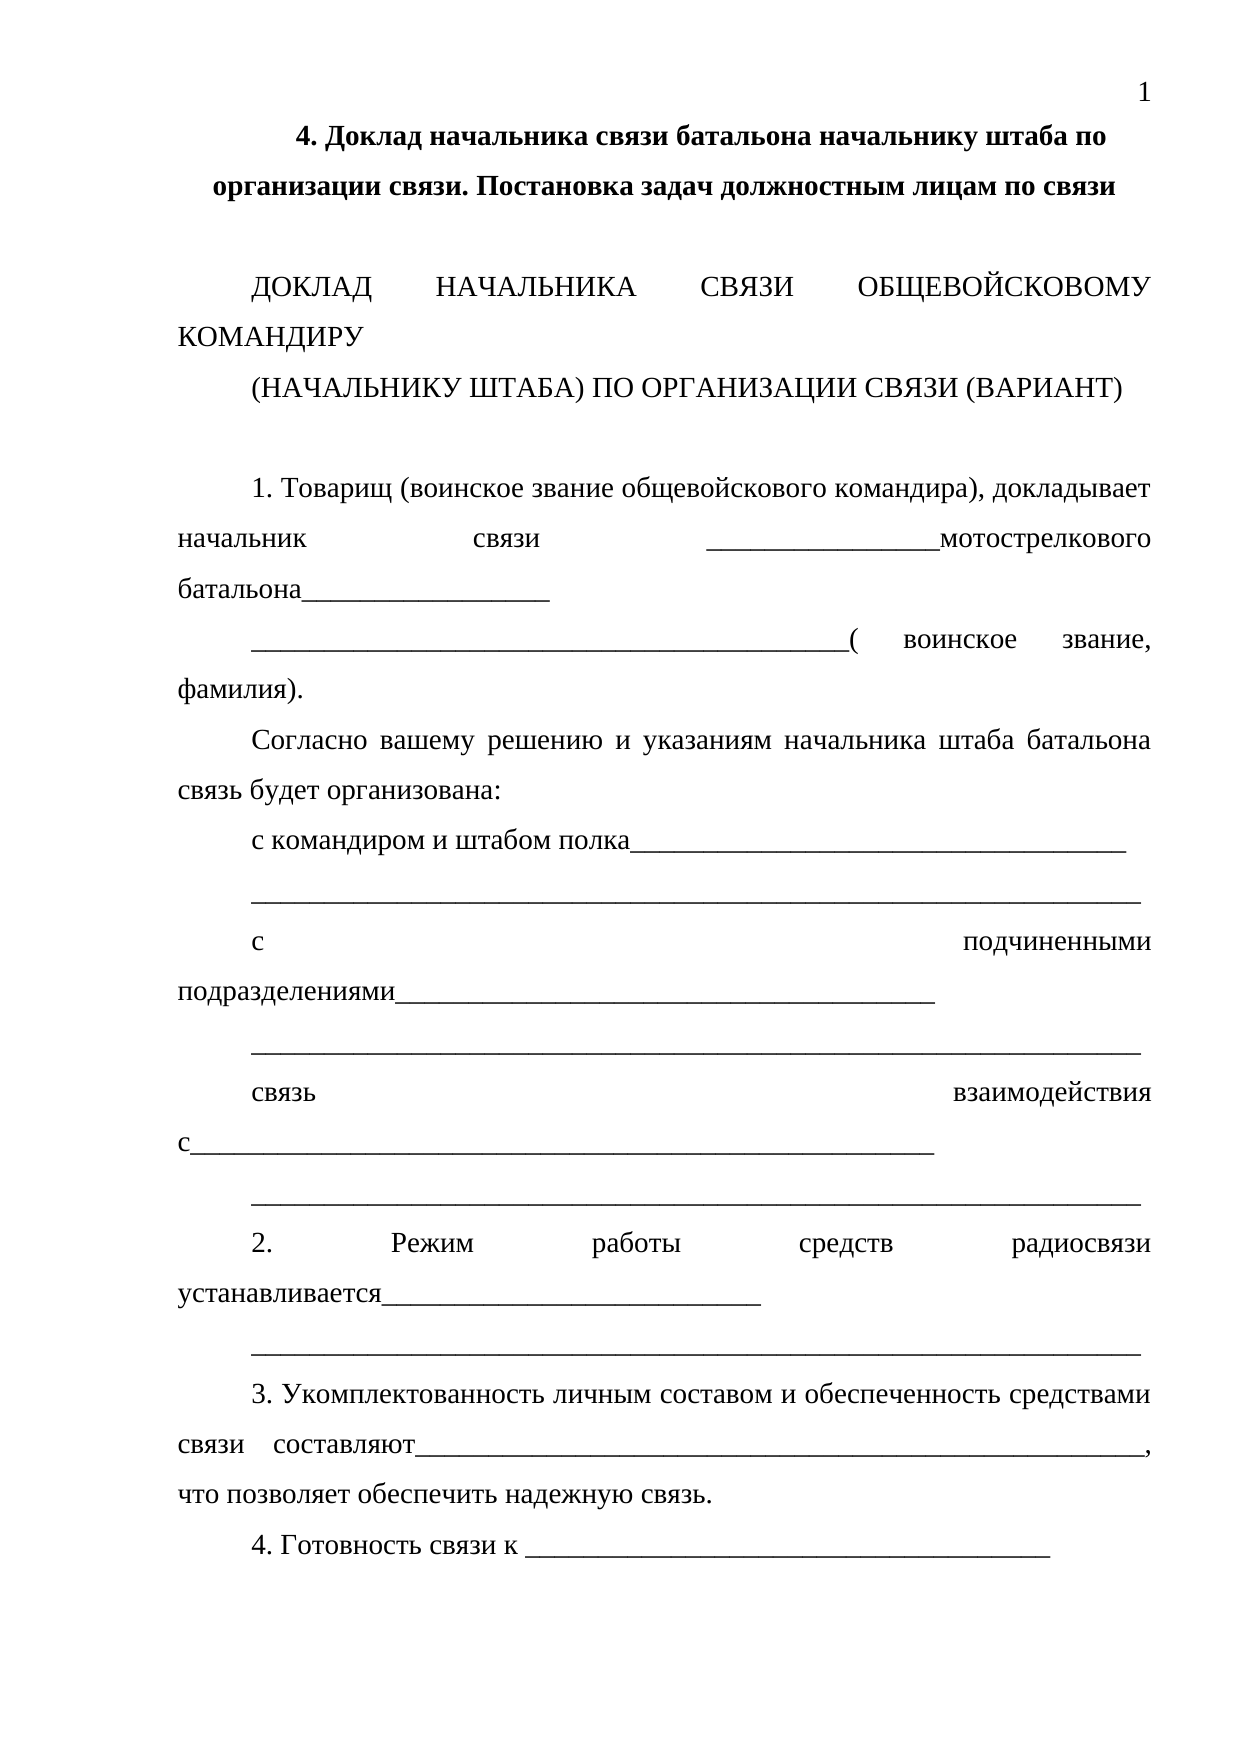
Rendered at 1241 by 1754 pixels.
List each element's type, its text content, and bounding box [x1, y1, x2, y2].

subtitle ДОКЛАД НАЧАЛЬНИКА СВЯЗИ ОБЩЕВОЙСКОВОМУ КОМАНДИРУ [177, 269, 1152, 353]
text (НАЧАЛЬНИКУ ШТАБА) ПО ОРГАНИЗАЦИИ СВЯЗИ (ВАРИАНТ) [177, 370, 1152, 403]
text с подчиненными подразделениями_____________________________________ [177, 923, 1152, 1007]
text _____________________________________________________________ [177, 873, 1152, 906]
text связь взаимодействия с___________________________________________________ [177, 1074, 1152, 1158]
text Согласно вашему решению и указаниям начальника штаба батальона связь будет организована: [177, 722, 1152, 806]
text _____________________________________________________________ [177, 1175, 1152, 1208]
text _________________________________________( воинское звание, фамилия). [177, 621, 1152, 705]
text 2. Режим работы средств радиосвязи устанавливается__________________________ [177, 1225, 1152, 1309]
text 4. Доклад начальника связи батальона начальнику штаба по организации связи. Постановка задач должностным лицам по связи [177, 118, 1152, 202]
text 4. Готовность связи к ____________________________________ [177, 1527, 1152, 1560]
text _____________________________________________________________ [177, 1024, 1152, 1057]
text с командиром и штабом полка__________________________________ [177, 822, 1152, 856]
text 3. Укомплектованность личным составом и обеспеченность средствами связи составляют__________________________________________________, что позволяет обеспечить надежную связь. [177, 1376, 1152, 1510]
text _____________________________________________________________ [177, 1326, 1152, 1359]
text 1. Товарищ (воинское звание общевойскового командира), докладывает начальник связи ________________мотострелкового батальона_________________ [177, 470, 1152, 604]
